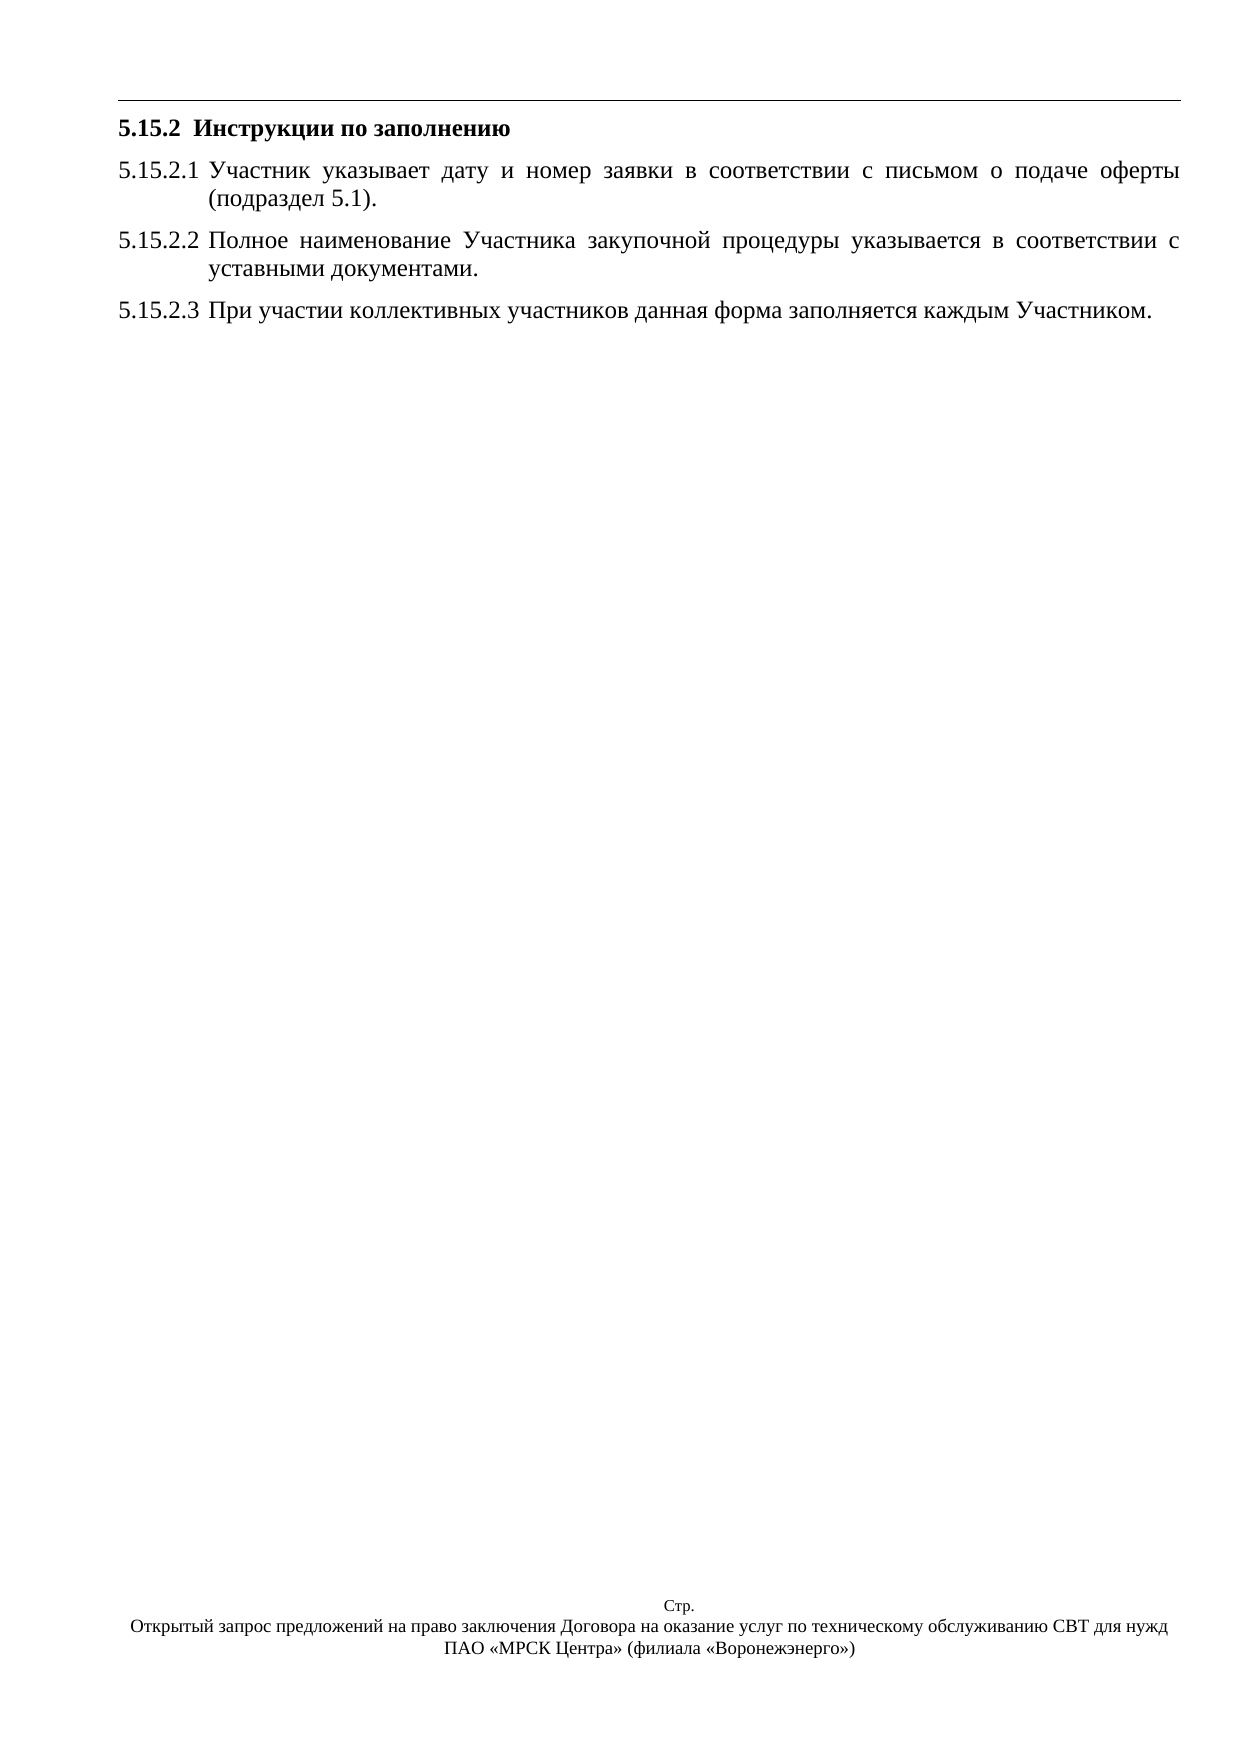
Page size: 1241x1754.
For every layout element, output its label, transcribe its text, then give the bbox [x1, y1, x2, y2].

subtitle Инструкции по заполнению [118, 113, 1181, 142]
list Участник указывает дату и номер заявки в соответствии с письмом о подаче оферты (подраздел 5.1). [118, 155, 1181, 212]
list Полное наименование Участника закупочной процедуры указывается в соответствии с уставными документами. [118, 225, 1181, 282]
list При участии коллективных участников данная форма заполняется каждым Участником. [118, 295, 1181, 323]
